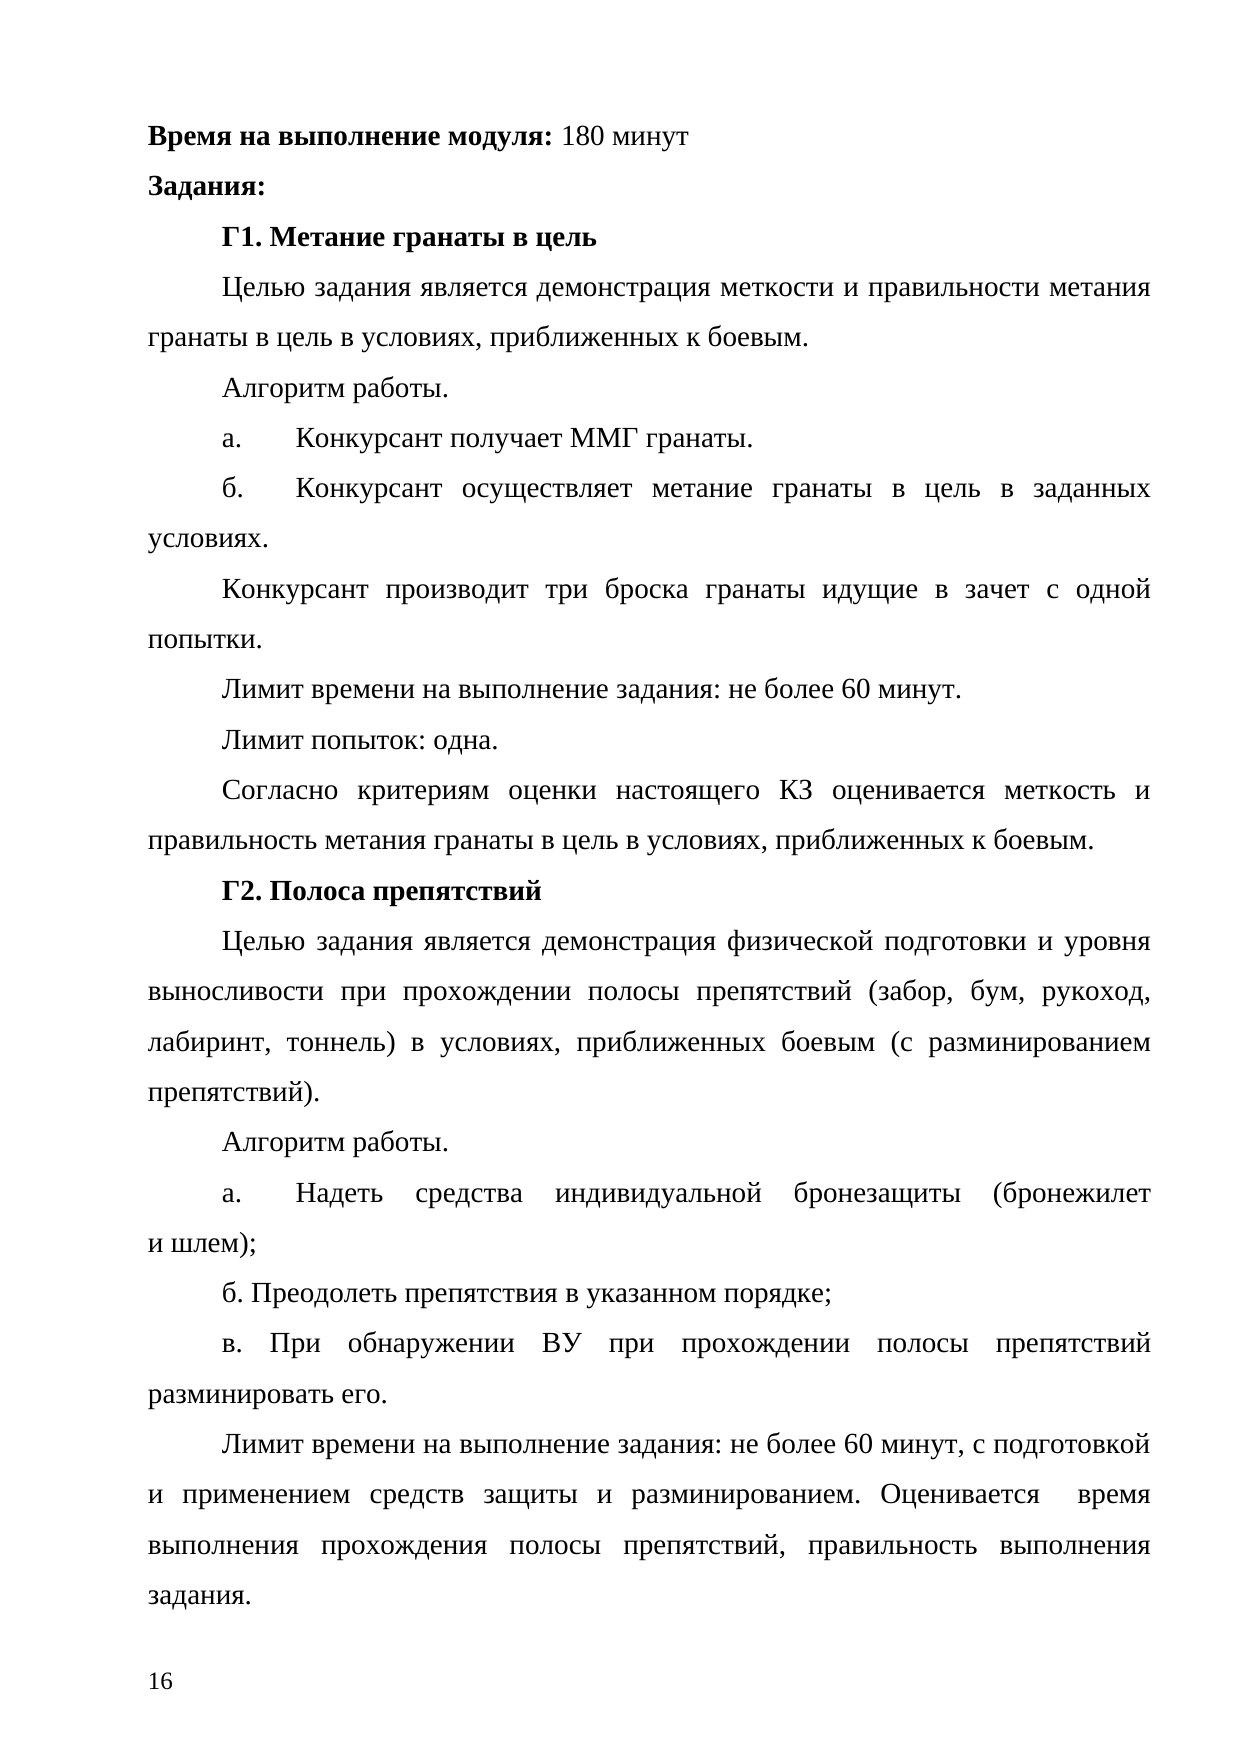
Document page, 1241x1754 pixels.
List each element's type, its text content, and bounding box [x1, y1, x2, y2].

text Лимит времени на выполнение задания: не более 60 минут. [148, 672, 1152, 705]
text Время на выполнение модуля: 180 минут [148, 118, 1152, 152]
text Г1. Метание гранаты в цель [148, 219, 1152, 252]
text в. При обнаружении ВУ при прохождении полосы препятствий разминировать его. [148, 1326, 1152, 1409]
text Алгоритм работы. [148, 1124, 1152, 1158]
text а. Конкурсант получает ММГ гранаты. [148, 420, 1152, 453]
text б. Преодолеть препятствия в указанном порядке; [148, 1275, 1152, 1309]
text Целью задания является демонстрация меткости и правильности метания гранаты в цель в условиях, приближенных к боевым. [148, 269, 1152, 353]
text Лимит времени на выполнение задания: не более 60 минут, с подготовкой и применением средств защиты и разминированием. Оценивается время выполнения прохождения полосы препятствий, правильность выполнения задания. [148, 1426, 1152, 1611]
text а. Надеть средства индивидуальной бронезащиты (бронежилет и шлем); [148, 1175, 1152, 1258]
text Г2. Полоса препятствий [148, 873, 1152, 906]
text Конкурсант производит три броска гранаты идущие в зачет с одной попытки. [148, 571, 1152, 655]
text Алгоритм работы. [148, 370, 1152, 403]
text б. Конкурсант осуществляет метание гранаты в цель в заданных условиях. [148, 470, 1152, 554]
text Целью задания является демонстрация физической подготовки и уровня выносливости при прохождении полосы препятствий (забор, бум, рукоход, лабиринт, тоннель) в условиях, приближенных боевым (с разминированием препятствий). [148, 923, 1152, 1108]
text Согласно критериям оценки настоящего КЗ оценивается меткость и правильность метания гранаты в цель в условиях, приближенных к боевым. [148, 772, 1152, 856]
text Задания: [148, 168, 1152, 202]
text Лимит попыток: одна. [148, 722, 1152, 755]
